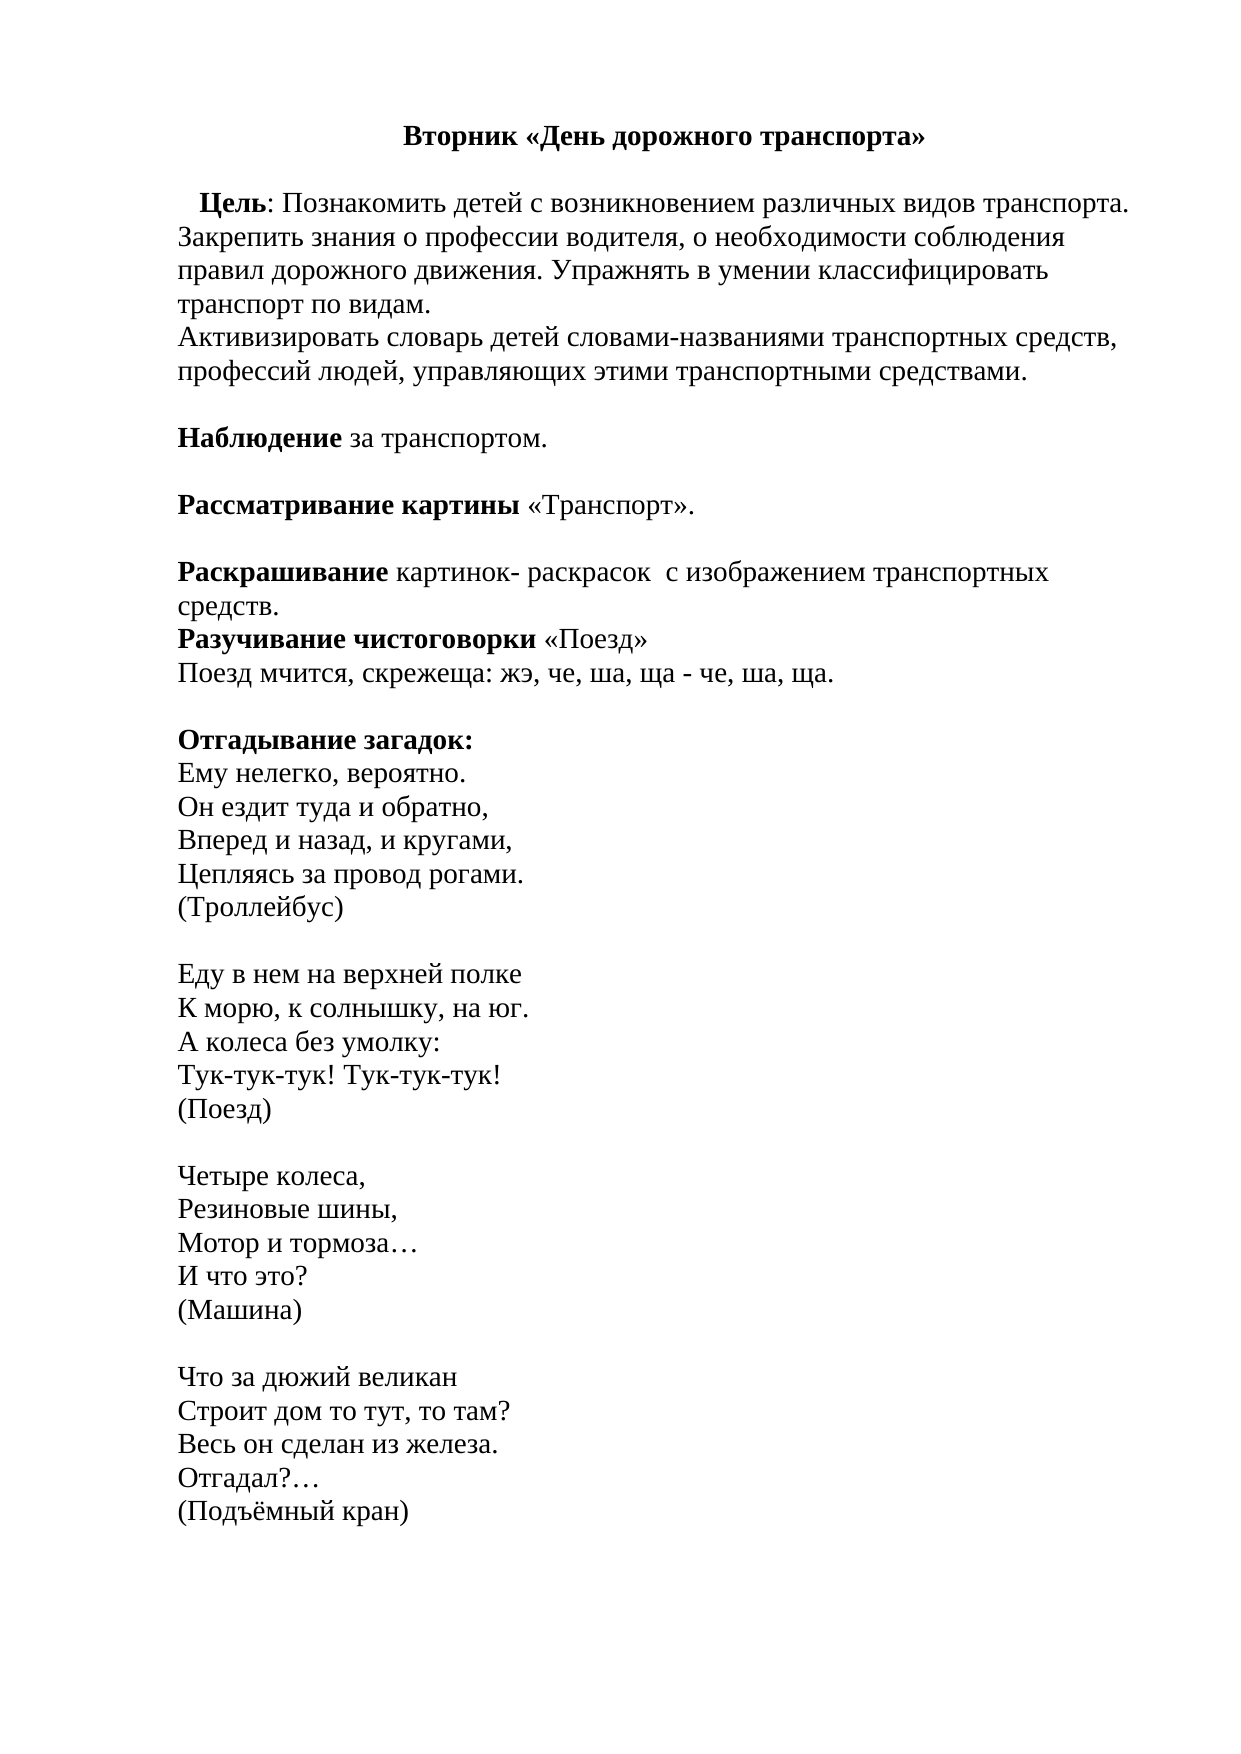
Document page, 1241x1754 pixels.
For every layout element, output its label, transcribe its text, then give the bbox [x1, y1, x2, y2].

text Еду в нем на верхней полке [177, 957, 1152, 990]
text Мотор и тормоза… [177, 1225, 1152, 1258]
text Активизировать словарь детей словами-названиями транспортных средств, профессий людей, управляющих этими транспортными средствами. [177, 319, 1152, 386]
text (Поезд) [177, 1091, 1152, 1124]
text Рассматривание картины «Транспорт». [177, 487, 1152, 521]
text Раскрашивание картинок- раскрасок с изображением транспортных средств. [177, 554, 1152, 621]
text Четыре колеса, [177, 1158, 1152, 1191]
text (Троллейбус) [177, 889, 1152, 923]
text И что это? [177, 1258, 1152, 1292]
text (Подъёмный кран) [177, 1493, 1152, 1527]
text (Машина) [177, 1292, 1152, 1326]
text Отгадывание загадок: [177, 722, 1152, 755]
text Цепляясь за провод рогами. [177, 856, 1152, 889]
text Вперед и назад, и кругами, [177, 822, 1152, 856]
text Цель: Познакомить детей с возникновением различных видов транспорта. [177, 185, 1152, 219]
text Наблюдение за транспортом. [177, 420, 1152, 453]
text Поезд мчится, скрежеща: жэ, че, ша, ща - че, ша, ща. [177, 655, 1152, 688]
text Тук-тук-тук! Тук-тук-тук! [177, 1057, 1152, 1091]
text Резиновые шины, [177, 1191, 1152, 1225]
text Он ездит туда и обратно, [177, 789, 1152, 822]
text Разучивание чистоговорки «Поезд» [177, 621, 1152, 655]
text Отгадал?… [177, 1460, 1152, 1493]
text Строит дом то тут, то там? [177, 1393, 1152, 1426]
text Ему нелегко, вероятно. [177, 755, 1152, 789]
text Весь он сделан из железа. [177, 1426, 1152, 1460]
text Что за дюжий великан [177, 1359, 1152, 1393]
text Закрепить знания о профессии водителя, о необходимости соблюдения правил дорожного движения. Упражнять в умении классифицировать транспорт по видам. [177, 219, 1152, 319]
text Вторник «День дорожного транспорта» [177, 118, 1152, 152]
text А колеса без умолку: [177, 1024, 1152, 1057]
text К морю, к солнышку, на юг. [177, 990, 1152, 1024]
